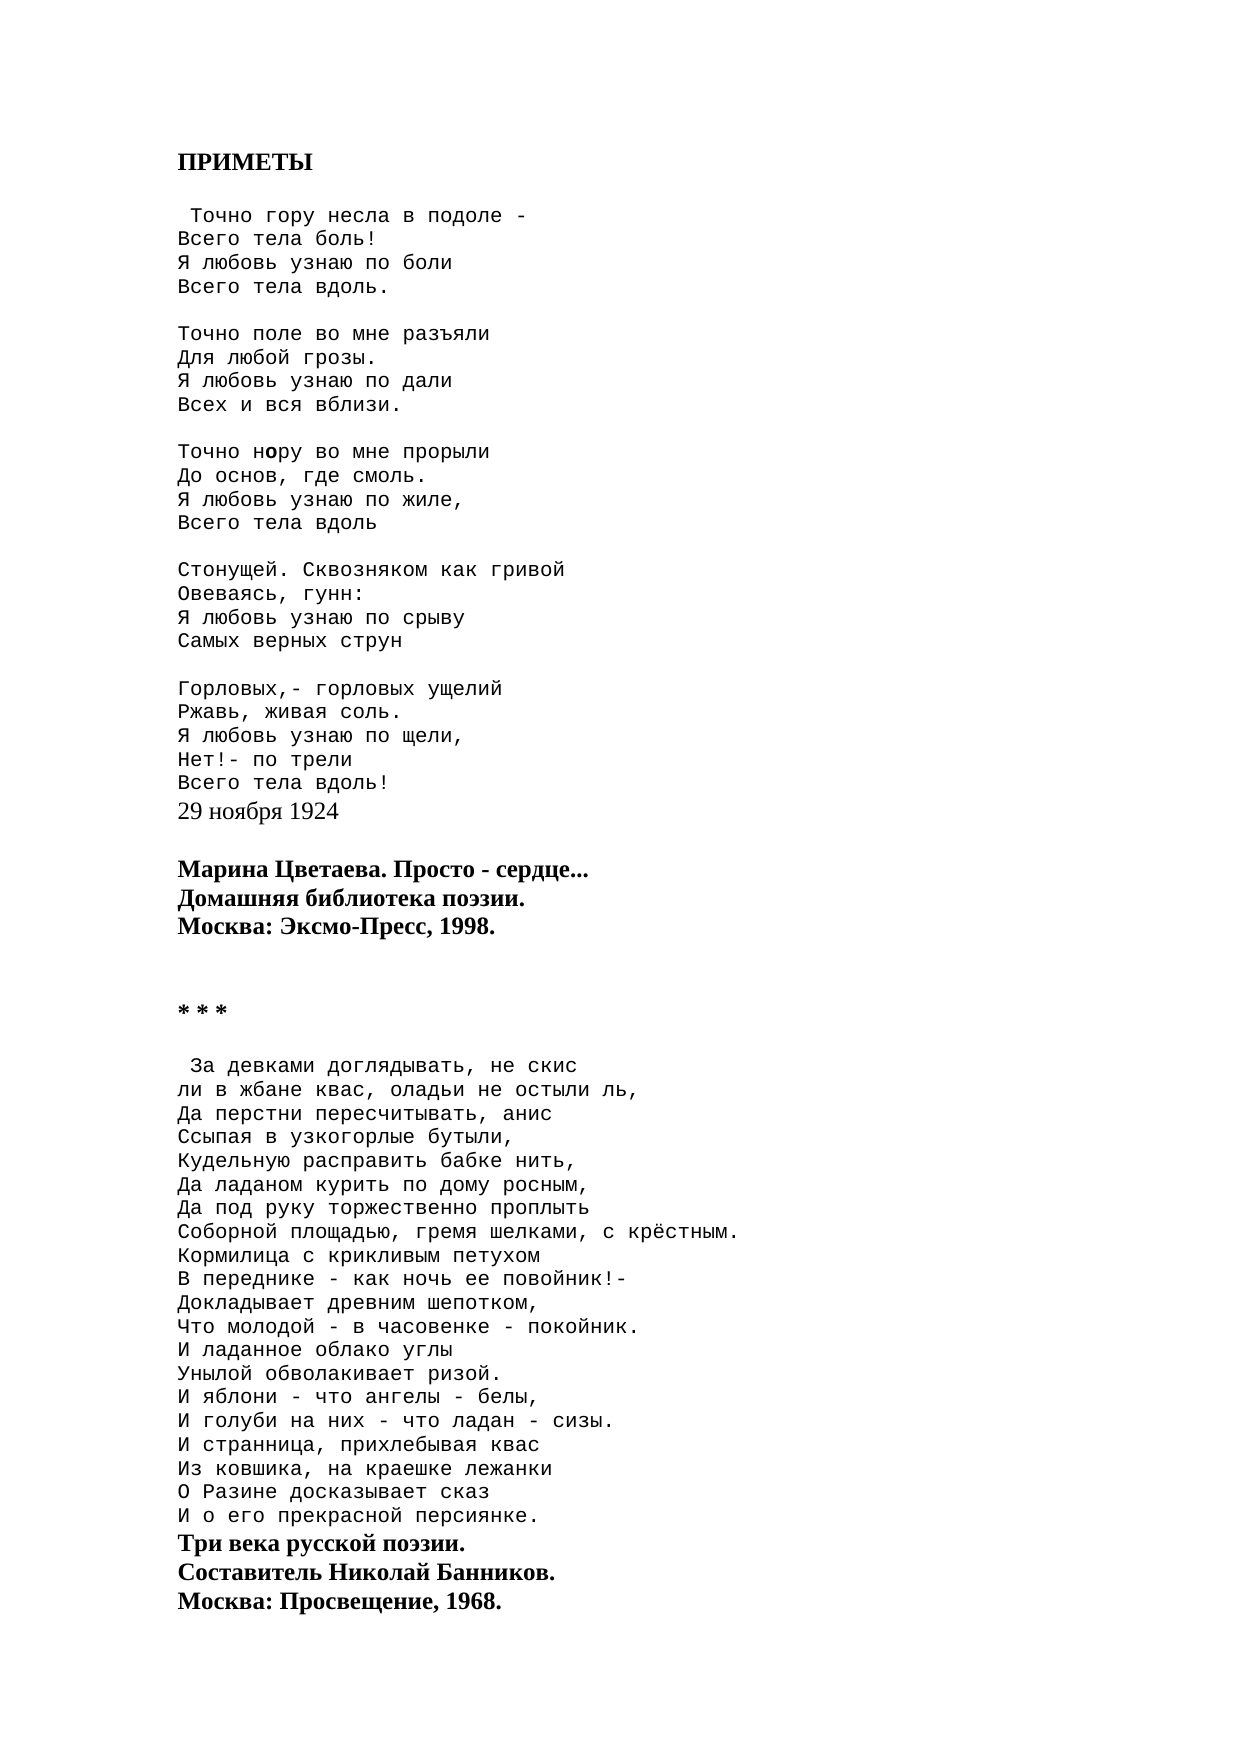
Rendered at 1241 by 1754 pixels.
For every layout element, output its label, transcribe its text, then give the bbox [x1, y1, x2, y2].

text Точно гору несла в подоле - [177, 205, 1152, 228]
text Да ладаном курить по дому росным, [177, 1174, 1152, 1197]
text Всего тела вдоль [177, 512, 1152, 536]
text До основ, где смоль. [177, 465, 1152, 488]
text 29 ноября 1924 [177, 796, 1152, 825]
text И яблони - что ангелы - белы, [177, 1387, 1152, 1410]
text И голуби на них - что ладан - сизы. [177, 1410, 1152, 1434]
text Что молодой - в часовенке - покойник. [177, 1316, 1152, 1339]
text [177, 118, 1152, 176]
text Самых верных струн [177, 630, 1152, 654]
text За девками доглядывать, не скис [177, 1056, 1152, 1079]
text Я любовь узнаю по дали [177, 370, 1152, 394]
text Я любовь узнаю по щели, [177, 725, 1152, 749]
text Всего тела вдоль. [177, 276, 1152, 299]
text ли в жбане квас, оладьи не остыли ль, [177, 1079, 1152, 1103]
text Я любовь узнаю по срыву [177, 607, 1152, 630]
text Кудельную расправить бабке нить, [177, 1150, 1152, 1174]
text Докладывает древним шепотком, [177, 1292, 1152, 1316]
text Я любовь узнаю по боли [177, 252, 1152, 276]
text Нет!- по трели [177, 749, 1152, 772]
text Унылой обволакивает ризой. [177, 1363, 1152, 1387]
text Горловых,- горловых ущелий [177, 678, 1152, 701]
text И странница, прихлебывая квас [177, 1434, 1152, 1457]
text Марина Цветаева. Просто - сердце... Домашняя библиотека поэзии. Москва: Эксмо-Пресс, 1998. * * * [177, 854, 1152, 1026]
text Точно поле во мне разъяли [177, 323, 1152, 347]
text Всего тела вдоль! [177, 772, 1152, 796]
text Соборной площадью, гремя шелками, с крёстным. [177, 1221, 1152, 1245]
text Да перстни пересчитывать, анис [177, 1103, 1152, 1126]
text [177, 1528, 1152, 1615]
text И ладанное облако углы [177, 1339, 1152, 1363]
text О Разине досказывает сказ [177, 1481, 1152, 1505]
text Для любой грозы. [177, 347, 1152, 370]
text Овеваясь, гунн: [177, 583, 1152, 607]
text И о его прекрасной персиянке. [177, 1505, 1152, 1528]
text Из ковшика, на краешке лежанки [177, 1457, 1152, 1481]
text Cтонущей. Сквозняком как гривой [177, 559, 1152, 583]
text Ржавь, живая соль. [177, 701, 1152, 725]
text Всех и вся вблизи. [177, 394, 1152, 418]
text Всего тела боль! [177, 228, 1152, 252]
text Точно нору во мне прорыли [177, 441, 1152, 465]
text Кормилица с крикливым петухом [177, 1245, 1152, 1268]
text Я любовь узнаю по жиле, [177, 488, 1152, 512]
text Ссыпая в узкогорлые бутыли, [177, 1126, 1152, 1150]
text В переднике - как ночь ее повойник!- [177, 1268, 1152, 1292]
text Да под руку торжественно проплыть [177, 1197, 1152, 1221]
